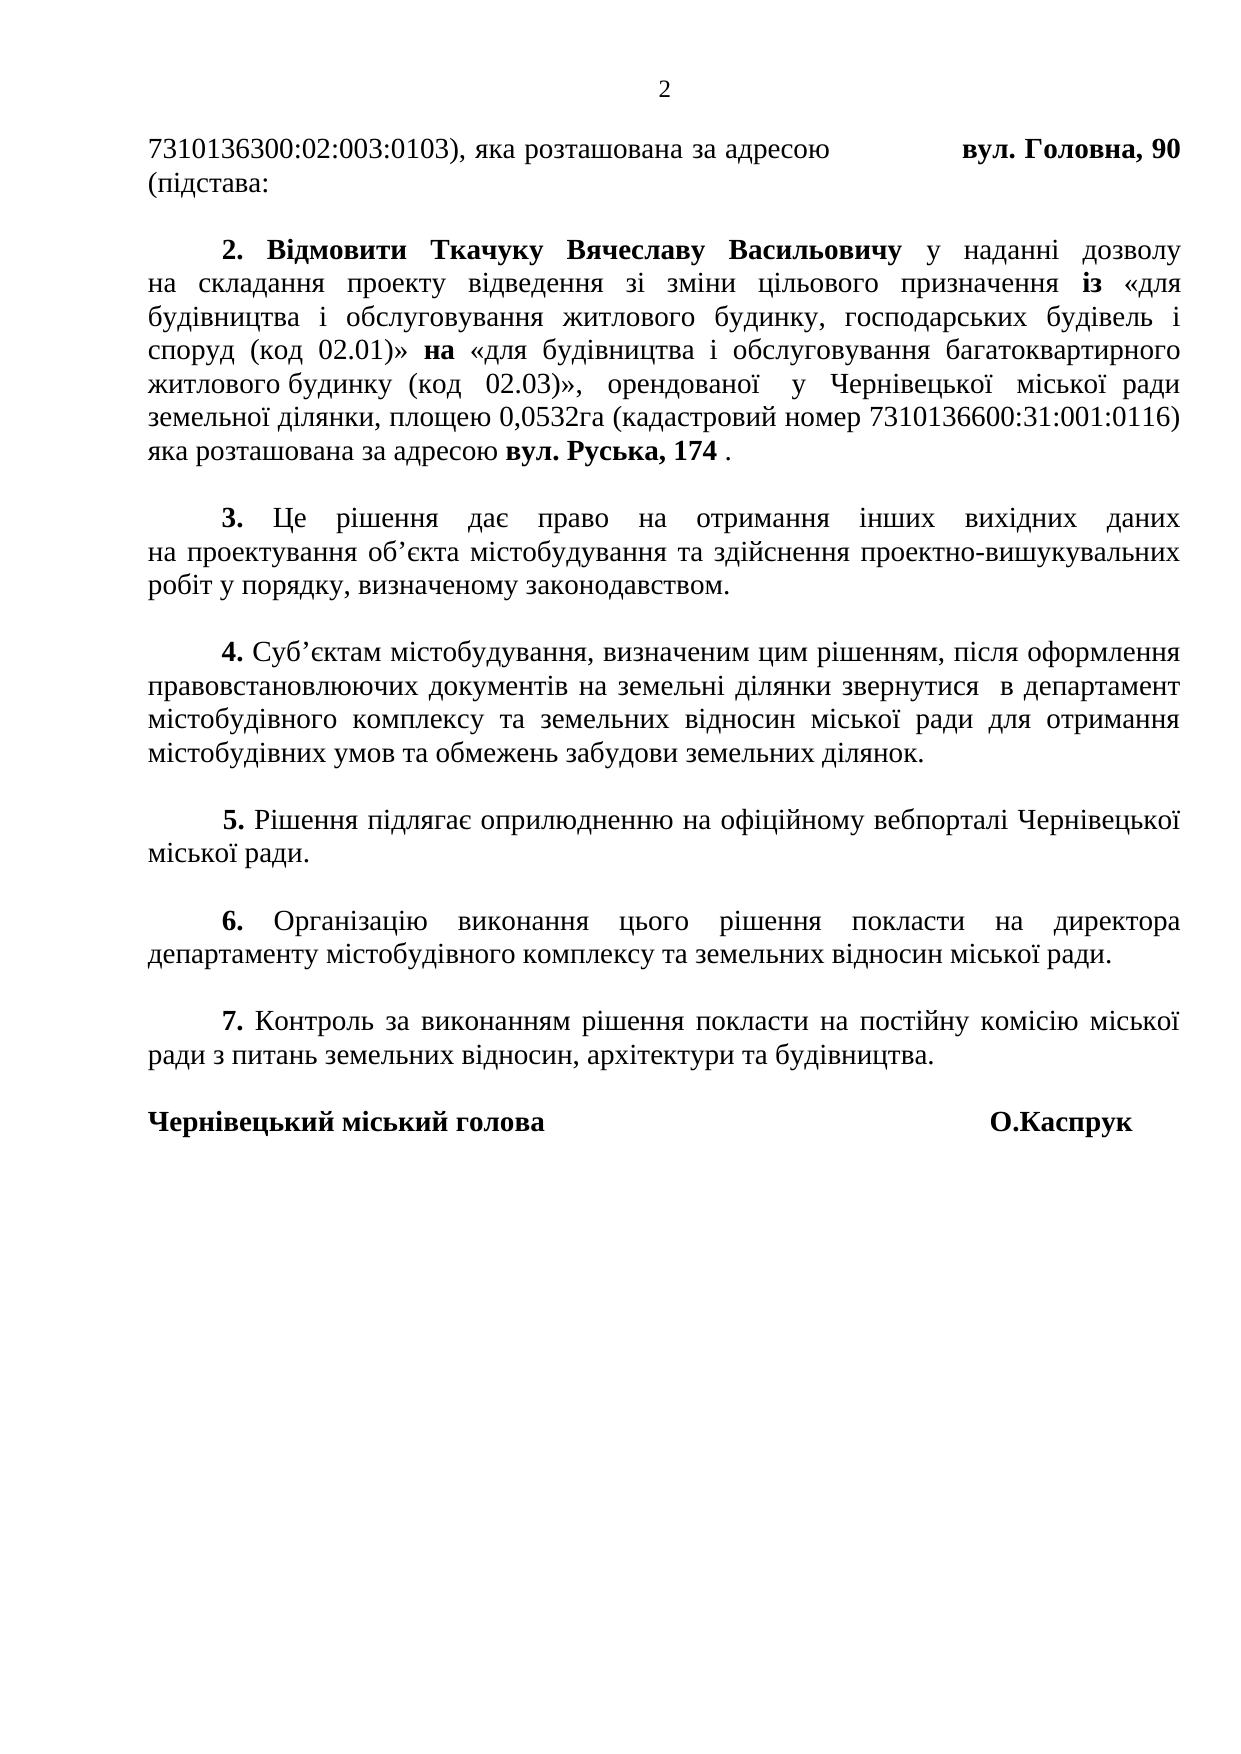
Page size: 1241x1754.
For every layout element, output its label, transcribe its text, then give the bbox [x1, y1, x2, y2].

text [148, 131, 1181, 198]
text 7. Контроль за виконанням рішення покласти на постійну комісію міської ради з питань земельних відносин, архітектури та будівництва. [148, 1003, 1181, 1070]
text 2. Відмовити Ткачуку Вячеславу Васильовичу у наданні дозволу на складання проекту відведення зі зміни цільового призначення із «для будівництва і обслуговування житлового будинку, господарських будівель і споруд (код 02.01)» на «для будівництва і обслуговування багатоквартирного житлового будинку (код 02.03)», орендованої у Чернівецької міської ради земельної ділянки, площею 0,0532га (кадастровий номер 7310136600:31:001:0116) яка розташована за адресою вул. Руська, 174 . [148, 232, 1181, 467]
text 5. Рішення підлягає оприлюдненню на офіційному вебпорталі Чернівецької міської ради. [148, 802, 1181, 869]
text Чернівецький міський голова О.Каспрук [148, 1104, 1181, 1137]
text 4. Суб’єктам містобудування, визначеним цим рішенням, після оформлення правовстановлюючих документів на земельні ділянки звернутися в департамент містобудівного комплексу та земельних відносин міської ради для отримання містобудівних умов та обмежень забудови земельних ділянок. [148, 634, 1181, 768]
text 6. Організацію виконання цього рішення покласти на директора департаменту містобудівного комплексу та земельних відносин міської ради. [148, 903, 1181, 970]
text 3. Це рішення дає право на отримання інших вихідних даних на проектування об’єкта містобудування та здійснення проектно-вишукувальних робіт у порядку, визначеному законодавством. [148, 500, 1181, 601]
